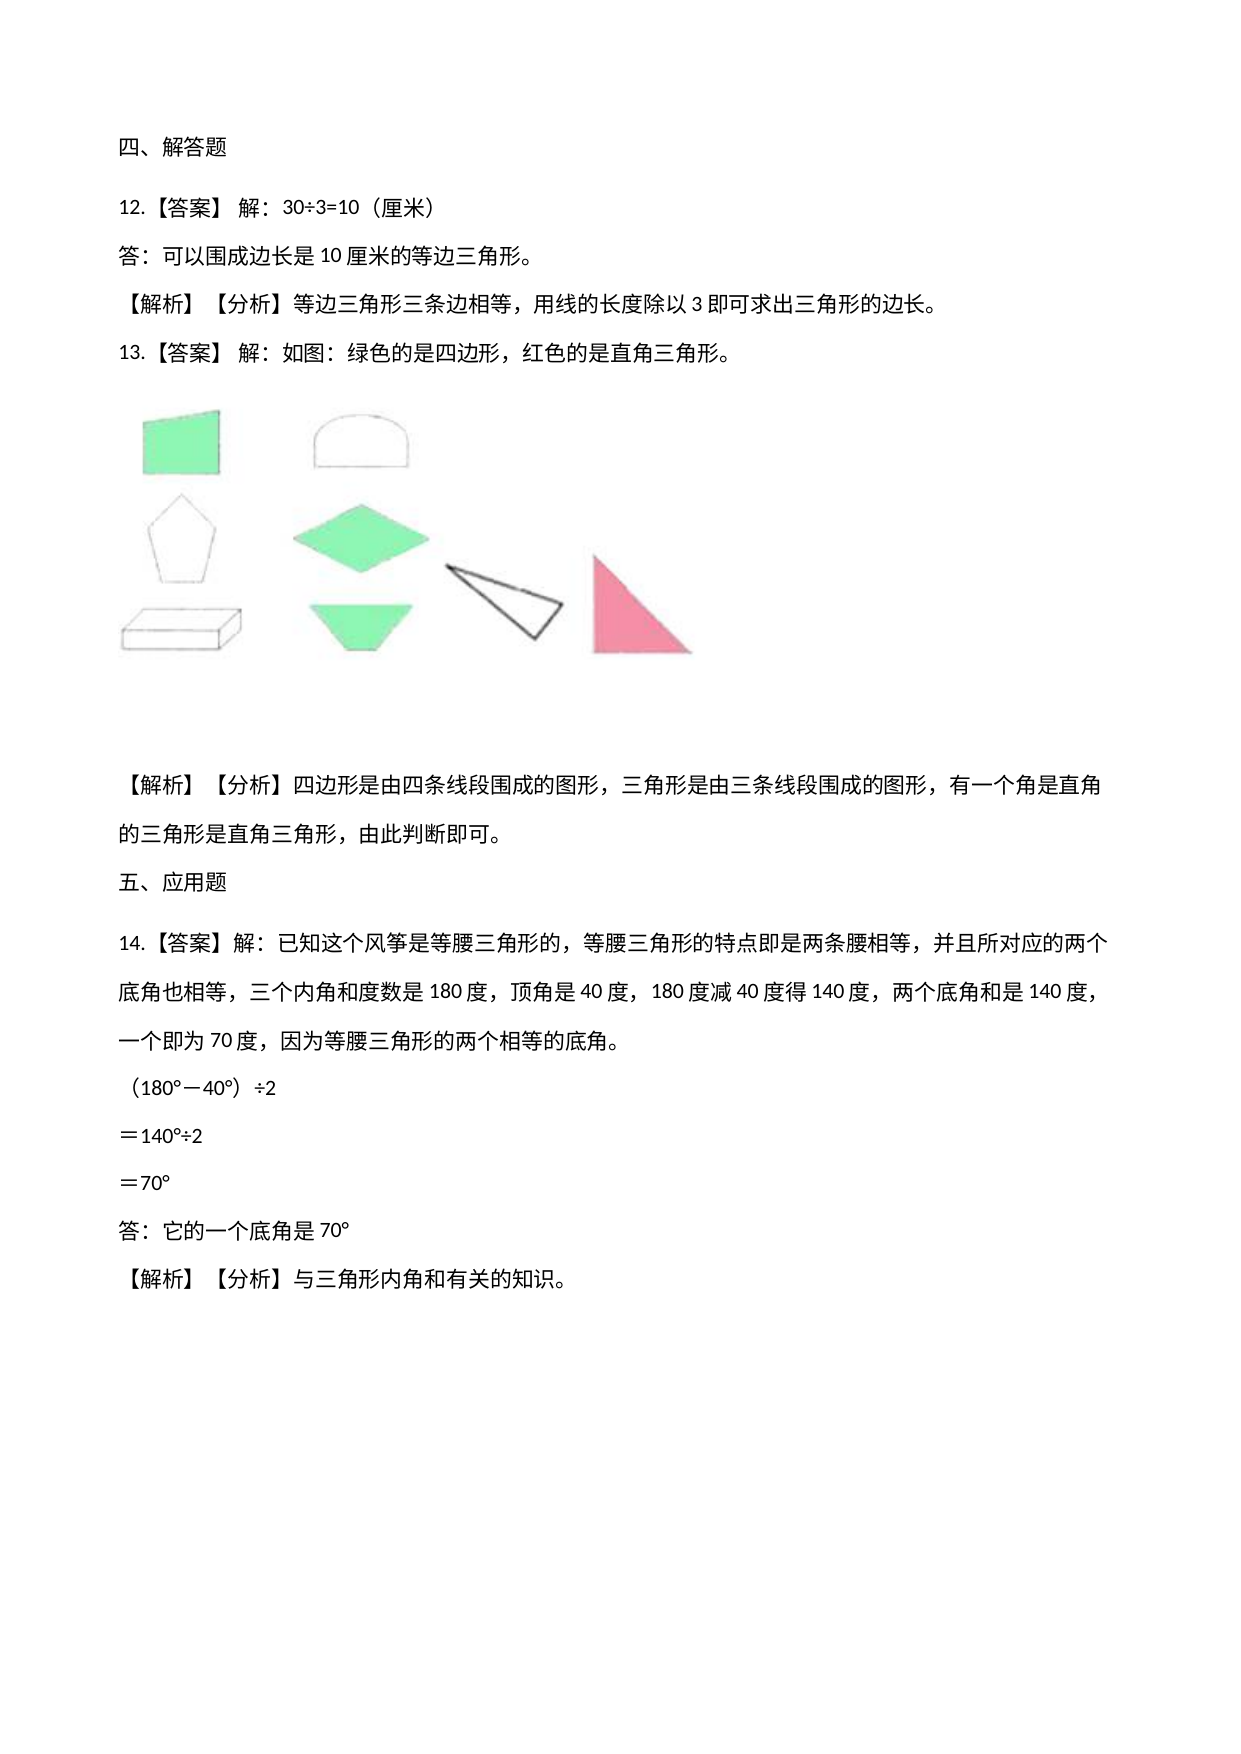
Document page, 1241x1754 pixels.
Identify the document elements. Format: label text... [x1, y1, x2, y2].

text 答：可以围成边长是10厘米的等边三角形。 [118, 239, 1122, 271]
text 12.【答案】 解：30÷3=10（厘米） [118, 190, 1122, 223]
text 答：它的一个底角是70° [118, 1214, 1122, 1246]
text 13.【答案】 解：如图：绿色的是四边形，红色的是直角三角形。 [118, 335, 1122, 368]
text 五、应用题 [118, 865, 1122, 897]
text 四、解答题 [118, 129, 1122, 162]
text 【解析】【分析】与三角形内角和有关的知识。 [118, 1262, 1122, 1294]
text ＝140°÷2 [118, 1119, 1122, 1151]
text 14.【答案】解：已知这个风筝是等腰三角形的，等腰三角形的特点即是两条腰相等，并且所对应的两个底角也相等，三个内角和度数是180度，顶角是40度，180度减40度得140度，两个底角和是140度，一个即为70度，因为等腰三角形的两个相等的底角。 [118, 926, 1122, 1056]
text 【解析】【分析】四边形是由四条线段围成的图形，三角形是由三条线段围成的图形，有一个角是直角的三角形是直角三角形，由此判断即可。 [118, 768, 1122, 849]
text 【解析】【分析】等边三角形三条边相等，用线的长度除以3即可求出三角形的边长。 [118, 287, 1122, 319]
picture [118, 383, 712, 678]
text ＝70° [118, 1166, 1122, 1199]
text （180°－40°）÷2 [118, 1072, 1122, 1104]
